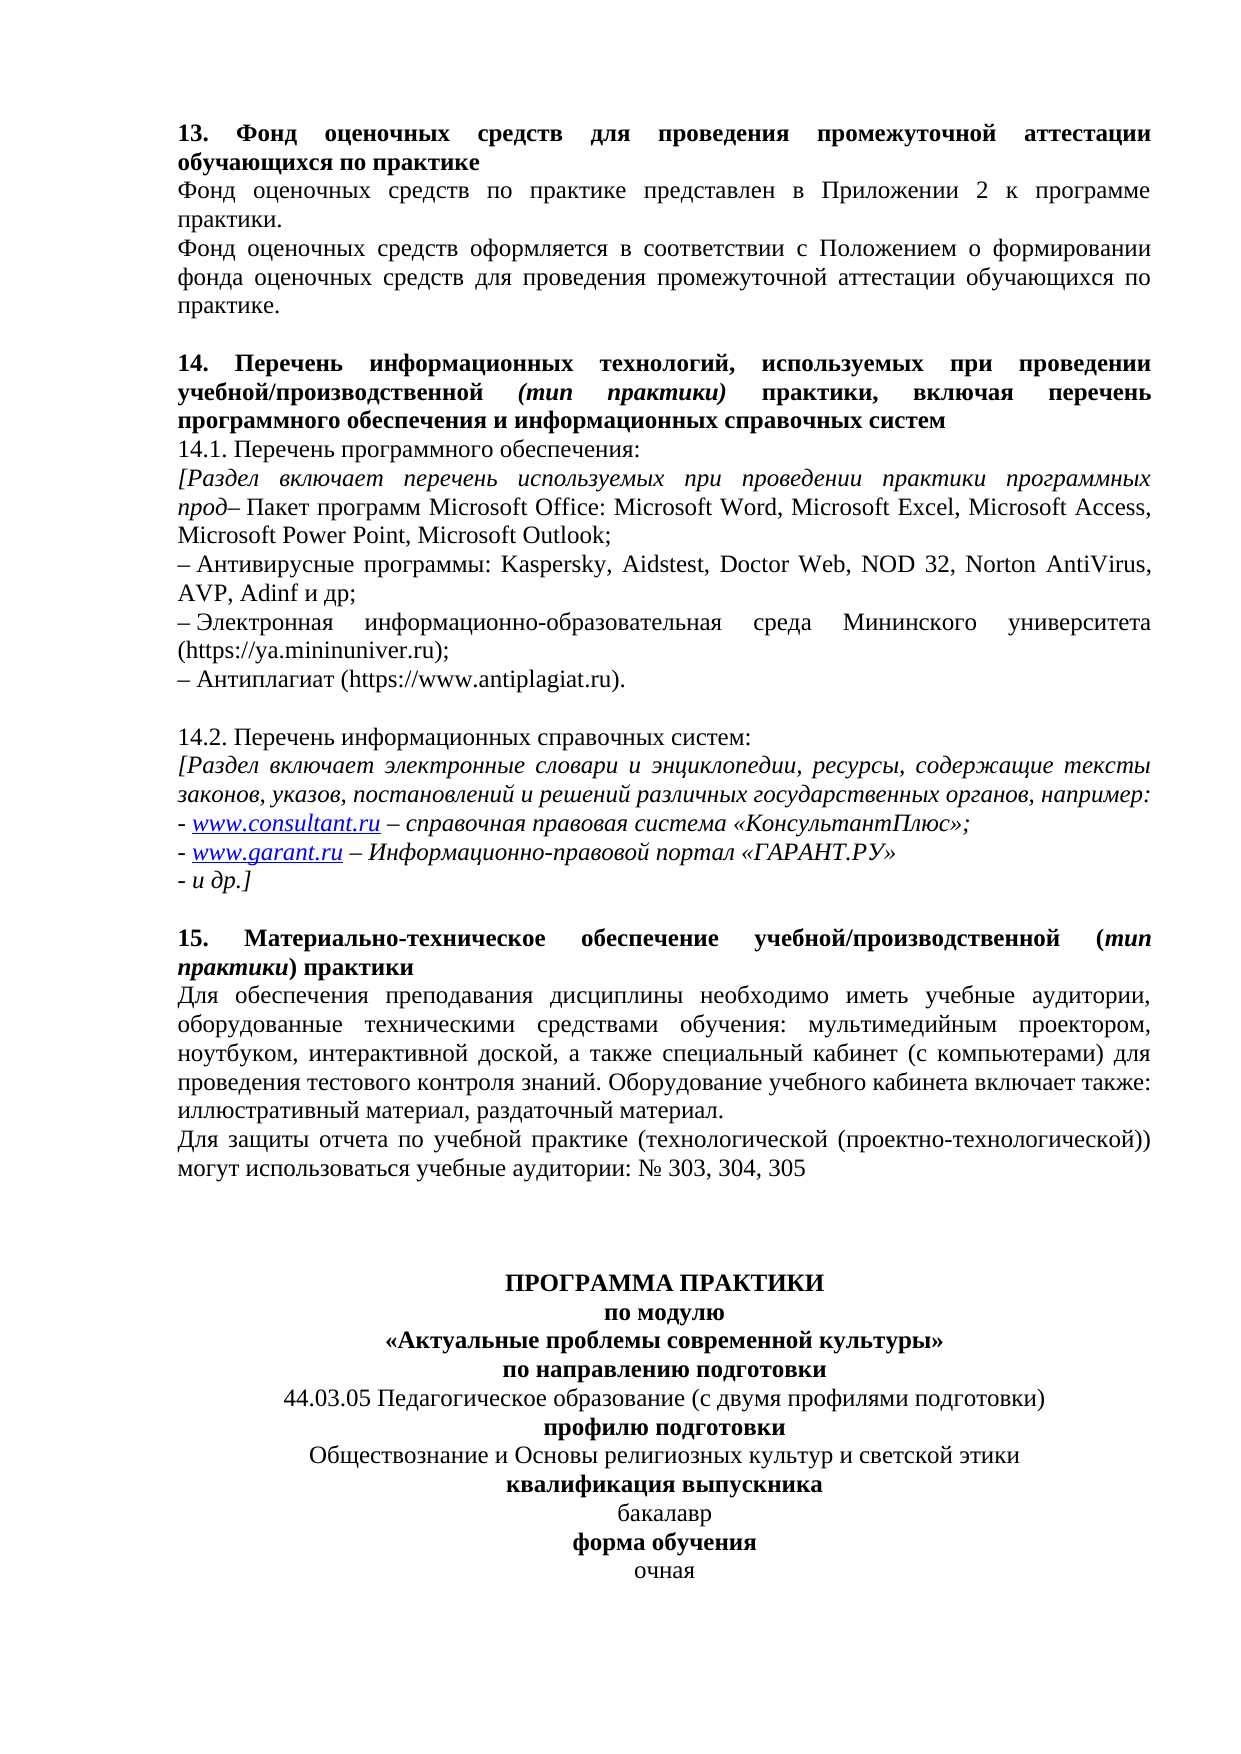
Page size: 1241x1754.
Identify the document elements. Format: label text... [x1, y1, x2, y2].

text – Электронная информационно-образовательная среда Мининского университета (https://ya.mininuniver.ru); [177, 607, 1152, 664]
text [Раздел включает электронные словари и энциклопедии, ресурсы, содержащие тексты законов, указов, постановлений и решений различных государственных органов, например: [177, 751, 1152, 808]
text по направлению подготовки [177, 1354, 1152, 1383]
text Для защиты отчета по учебной практике (технологической (проектно-технологической)) могут использоваться учебные аудитории: № 303, 304, 305 [177, 1124, 1152, 1182]
text Для обеспечения преподавания дисциплины необходимо иметь учебные аудитории, оборудованные техническими средствами обучения: мультимедийным проектором, ноутбуком, интерактивной доской, а также специальный кабинет (с компьютерами) для проведения тестового контроля знаний. Оборудование учебного кабинета включает также: иллюстративный материал, раздаточный материал. [177, 981, 1152, 1124]
text 14.1. Перечень программного обеспечения: [177, 434, 1152, 463]
text - www.consultant.ru – справочная правовая система «КонсультантПлюс»; [177, 808, 1152, 837]
text форма обучения [177, 1527, 1152, 1556]
text Фонд оценочных средств по практике представлен в Приложении 2 к программе практики. [177, 176, 1152, 233]
text квалификация выпускника [177, 1469, 1152, 1498]
text - www.garant.ru – Информационно-правовой портал «ГАРАНТ.РУ» [177, 837, 1152, 866]
text по модулю [177, 1297, 1152, 1326]
text 14.2. Перечень информационных справочных систем: [177, 722, 1152, 751]
text 44.03.05 Педагогическое образование (с двумя профилями подготовки) [177, 1383, 1152, 1412]
text 15. Материально-техническое обеспечение учебной/производственной (тип практики) практики [177, 923, 1152, 981]
text – Антивирусные программы: Kaspersky, Aidstest, Doctor Web, NOD 32, Norton AntiVirus, AVP, Adinf и др; [177, 549, 1152, 607]
text 13. Фонд оценочных средств для проведения промежуточной аттестации обучающихся по практике [177, 118, 1152, 176]
text 14. Перечень информационных технологий, используемых при проведении учебной/производственной (тип практики) практики, включая перечень программного обеспечения и информационных справочных систем [177, 348, 1152, 434]
text [Раздел включает перечень используемых при проведении практики программных прод– Пакет программ Microsoft Office: Microsoft Word, Microsoft Excel, Microsoft Access, Microsoft Power Point, Microsoft Outlook; [177, 463, 1152, 549]
text ПРОГРАММА ПРАКТИКИ [177, 1268, 1152, 1297]
text – Антиплагиат (https://www.antiplagiat.ru). [177, 664, 1152, 693]
text бакалавр [177, 1498, 1152, 1527]
text Обществознание и Основы религиозных культур и светской этики [177, 1441, 1152, 1469]
text - и др.] [177, 866, 1152, 894]
text очная [177, 1556, 1152, 1584]
text профилю подготовки [177, 1412, 1152, 1441]
text «Актуальные проблемы современной культуры» [177, 1326, 1152, 1354]
text Фонд оценочных средств оформляется в соответствии с Положением о формировании фонда оценочных средств для проведения промежуточной аттестации обучающихся по практике. [177, 233, 1152, 319]
